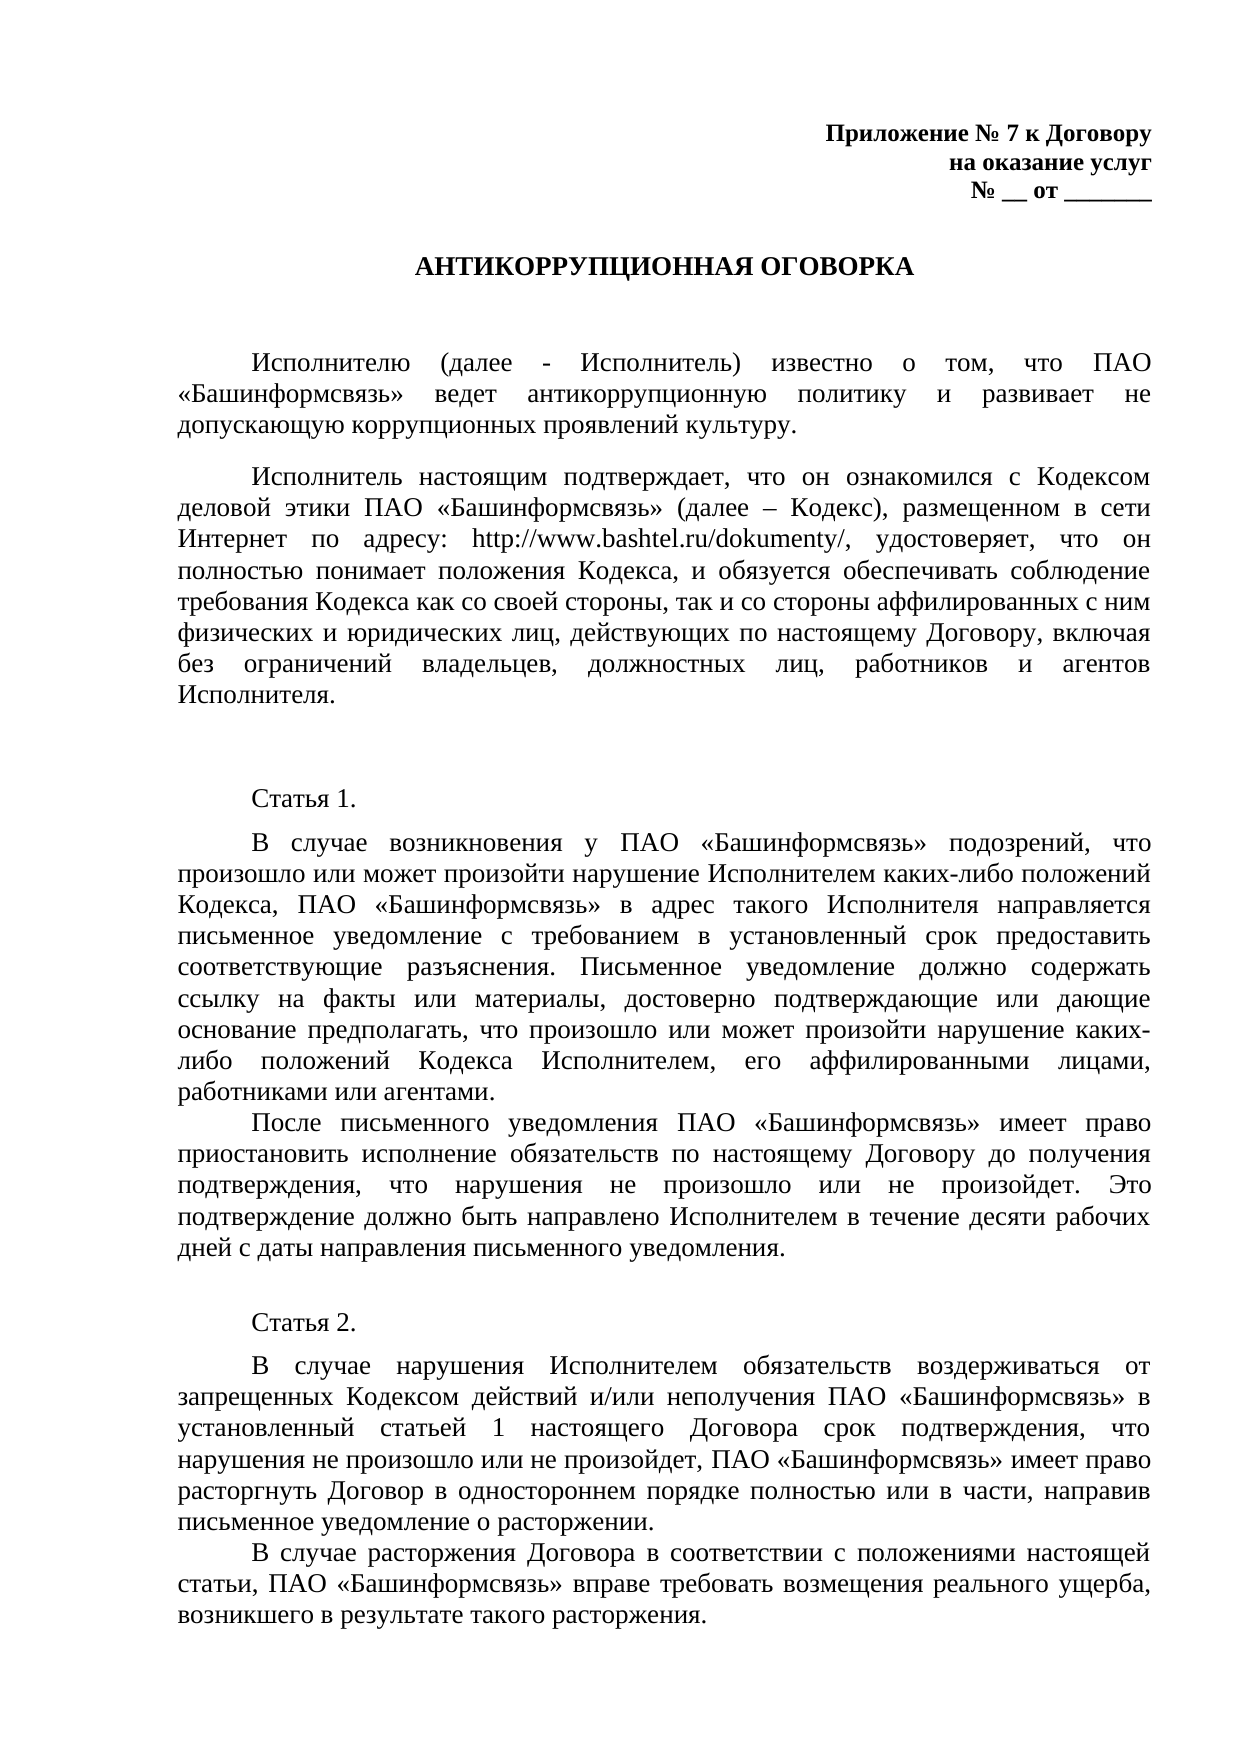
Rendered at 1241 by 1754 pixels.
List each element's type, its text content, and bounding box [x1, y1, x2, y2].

text Статья 2. [177, 1306, 1152, 1337]
text АНТИКОРРУПЦИОННАЯ ОГОВОРКА [177, 250, 1152, 282]
text Исполнитель настоящим подтверждает, что он ознакомился с Кодексом деловой этики ПАО «Башинформсвязь» (далее – Кодекс), размещенном в сети Интернет по адресу: http://www.bashtel.ru/dokumenty/, удостоверяет, что он полностью понимает положения Кодекса, и обязуется обеспечивать соблюдение требования Кодекса как со своей стороны, так и со стороны аффилированных с ним физических и юридических лиц, действующих по настоящему Договору, включая без ограничений владельцев, должностных лиц, работников и агентов Исполнителя. [177, 460, 1152, 709]
text В случае нарушения Исполнителем обязательств воздерживаться от запрещенных Кодексом действий и/или неполучения ПАО «Башинформсвязь» в установленный статьей 1 настоящего Договора срок подтверждения, что нарушения не произошло или не произойдет, ПАО «Башинформсвязь» имеет право расторгнуть Договор в одностороннем порядке полностью или в части, направив письменное уведомление о расторжении. [177, 1349, 1152, 1536]
text на оказание услуг [177, 147, 1152, 176]
text В случае расторжения Договора в соответствии с положениями настоящей статьи, ПАО «Башинформсвязь» вправе требовать возмещения реального ущерба, возникшего в результате такого расторжения. [177, 1536, 1152, 1629]
text После письменного уведомления ПАО «Башинформсвязь» имеет право приостановить исполнение обязательств по настоящему Договору до получения подтверждения, что нарушения не произошло или не произойдет. Это подтверждение должно быть направлено Исполнителем в течение десяти рабочих дней с даты направления письменного уведомления. [177, 1106, 1152, 1262]
text № __ от _______ [177, 176, 1152, 204]
text Исполнителю (далее - Исполнитель) известно о том, что ПАО «Башинформсвязь» ведет антикоррупционную политику и развивает не допускающую коррупционных проявлений культуру. [177, 346, 1152, 439]
text Приложение № 7 к Договору [177, 118, 1152, 147]
text Статья 1. [177, 782, 1152, 813]
text В случае возникновения у ПАО «Башинформсвязь» подозрений, что произошло или может произойти нарушение Исполнителем каких-либо положений Кодекса, ПАО «Башинформсвязь» в адрес такого Исполнителя направляется письменное уведомление с требованием в установленный срок предоставить соответствующие разъяснения. Письменное уведомление должно содержать ссылку на факты или материалы, достоверно подтверждающие или дающие основание предполагать, что произошло или может произойти нарушение каких-либо положений Кодекса Исполнителем, его аффилированными лицами, работниками или агентами. [177, 826, 1152, 1106]
